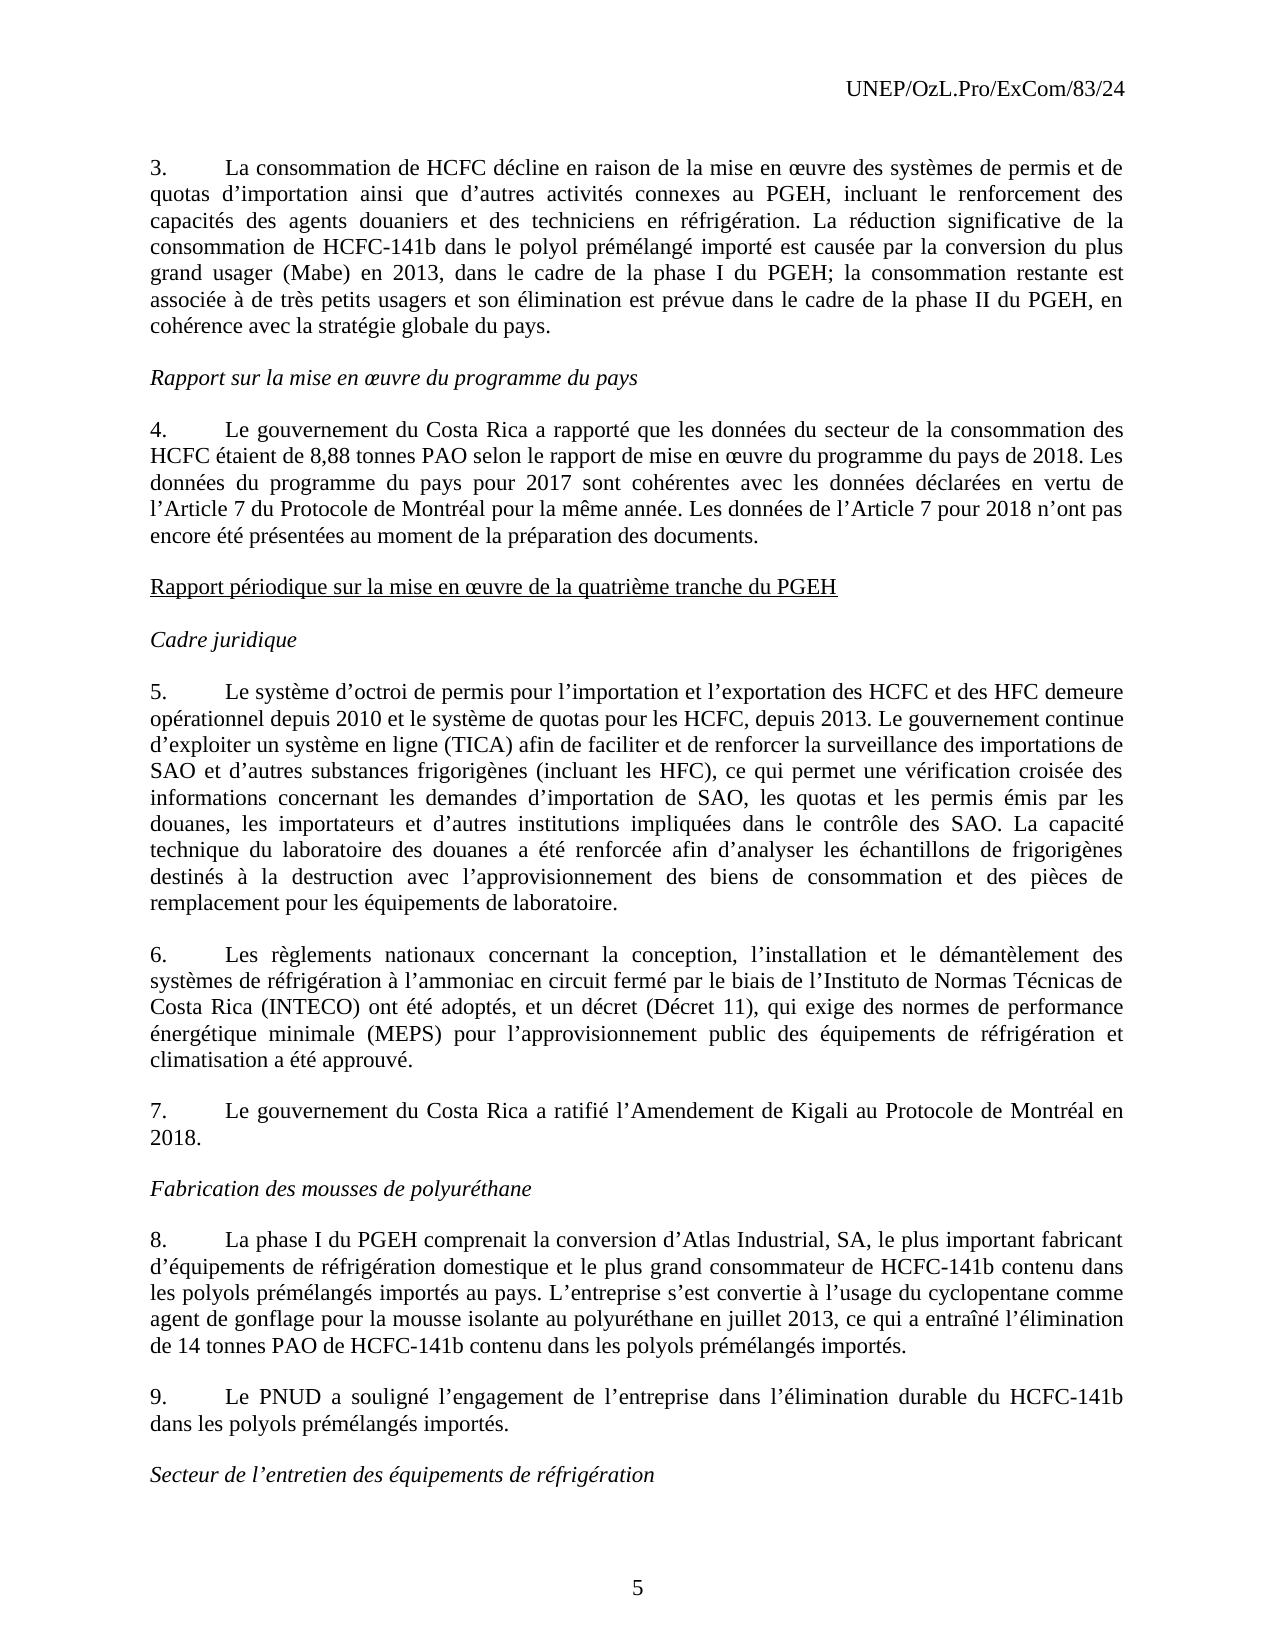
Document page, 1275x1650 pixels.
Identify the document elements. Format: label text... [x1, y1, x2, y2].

text Cadre juridique [150, 626, 1125, 652]
subtitle La phase I du PGEH comprenait la conversion d’Atlas Industrial, SA, le plus important fabricant d’équipements de réfrigération domestique et le plus grand consommateur de HCFC-141b contenu dans les polyols prémélangés importés au pays. L’entreprise s’est convertie à l’usage du cyclopentane comme agent de gonflage pour la mousse isolante au polyuréthane en juillet 2013, ce qui a entraîné l’élimination de 14 tonnes PAO de HCFC-141b contenu dans les polyols prémélangés importés. [150, 1226, 1125, 1358]
subtitle Secteur de l’entretien des équipements de réfrigération [150, 1461, 1125, 1487]
subtitle Les règlements nationaux concernant la conception, l’installation et le démantèlement des systèmes de réfrigération à l’ammoniac en circuit fermé par le biais de l’Instituto de Normas Técnicas de Costa Rica (INTECO) ont été adoptés, et un décret (Décret 11), qui exige des normes de performance énergétique minimale (MEPS) pour l’approvisionnement public des équipements de réfrigération et climatisation a été approuvé. [150, 941, 1125, 1072]
subtitle Le gouvernement du Costa Rica a rapporté que les données du secteur de la consommation des HCFC étaient de 8,88 tonnes PAO selon le rapport de mise en œuvre du programme du pays de 2018. Les données du programme du pays pour 2017 sont cohérentes avec les données déclarées en vertu de l’Article 7 du Protocole de Montréal pour la même année. Les données de l’Article 7 pour 2018 n’ont pas encore été présentées au moment de la préparation des documents. [150, 416, 1125, 548]
subtitle La consommation de HCFC décline en raison de la mise en œuvre des systèmes de permis et de quotas d’importation ainsi que d’autres activités connexes au PGEH, incluant le renforcement des capacités des agents douaniers et des techniciens en réfrigération. La réduction significative de la consommation de HCFC-141b dans le polyol prémélangé importé est causée par la conversion du plus grand usager (Mabe) en 2013, dans le cadre de la phase I du PGEH; la consommation restante est associée à de très petits usagers et son élimination est prévue dans le cadre de la phase II du PGEH, en cohérence avec la stratégie globale du pays. [150, 154, 1125, 338]
subtitle Le système d’octroi de permis pour l’importation et l’exportation des HCFC et des HFC demeure opérationnel depuis 2010 et le système de quotas pour les HCFC, depuis 2013. Le gouvernement continue d’exploiter un système en ligne (TICA) afin de faciliter et de renforcer la surveillance des importations de SAO et d’autres substances frigorigènes (incluant les HFC), ce qui permet une vérification croisée des informations concernant les demandes d’importation de SAO, les quotas et les permis émis par les douanes, les importateurs et d’autres institutions impliquées dans le contrôle des SAO. La capacité technique du laboratoire des douanes a été renforcée afin d’analyser les échantillons de frigorigènes destinés à la destruction avec l’approvisionnement des biens de consommation et des pièces de remplacement pour les équipements de laboratoire. [150, 678, 1125, 916]
text Rapport sur la mise en œuvre du programme du pays [150, 363, 1125, 390]
subtitle Le PNUD a souligné l’engagement de l’entreprise dans l’élimination durable du HCFC-141b dans les polyols prémélangés importés. [150, 1383, 1125, 1436]
text Rapport périodique sur la mise en œuvre de la quatrième tranche du PGEH [150, 573, 1125, 599]
subtitle Fabrication des mousses de polyuréthane [150, 1175, 1125, 1201]
subtitle Le gouvernement du Costa Rica a ratifié l’Amendement de Kigali au Protocole de Montréal en 2018. [150, 1097, 1125, 1150]
